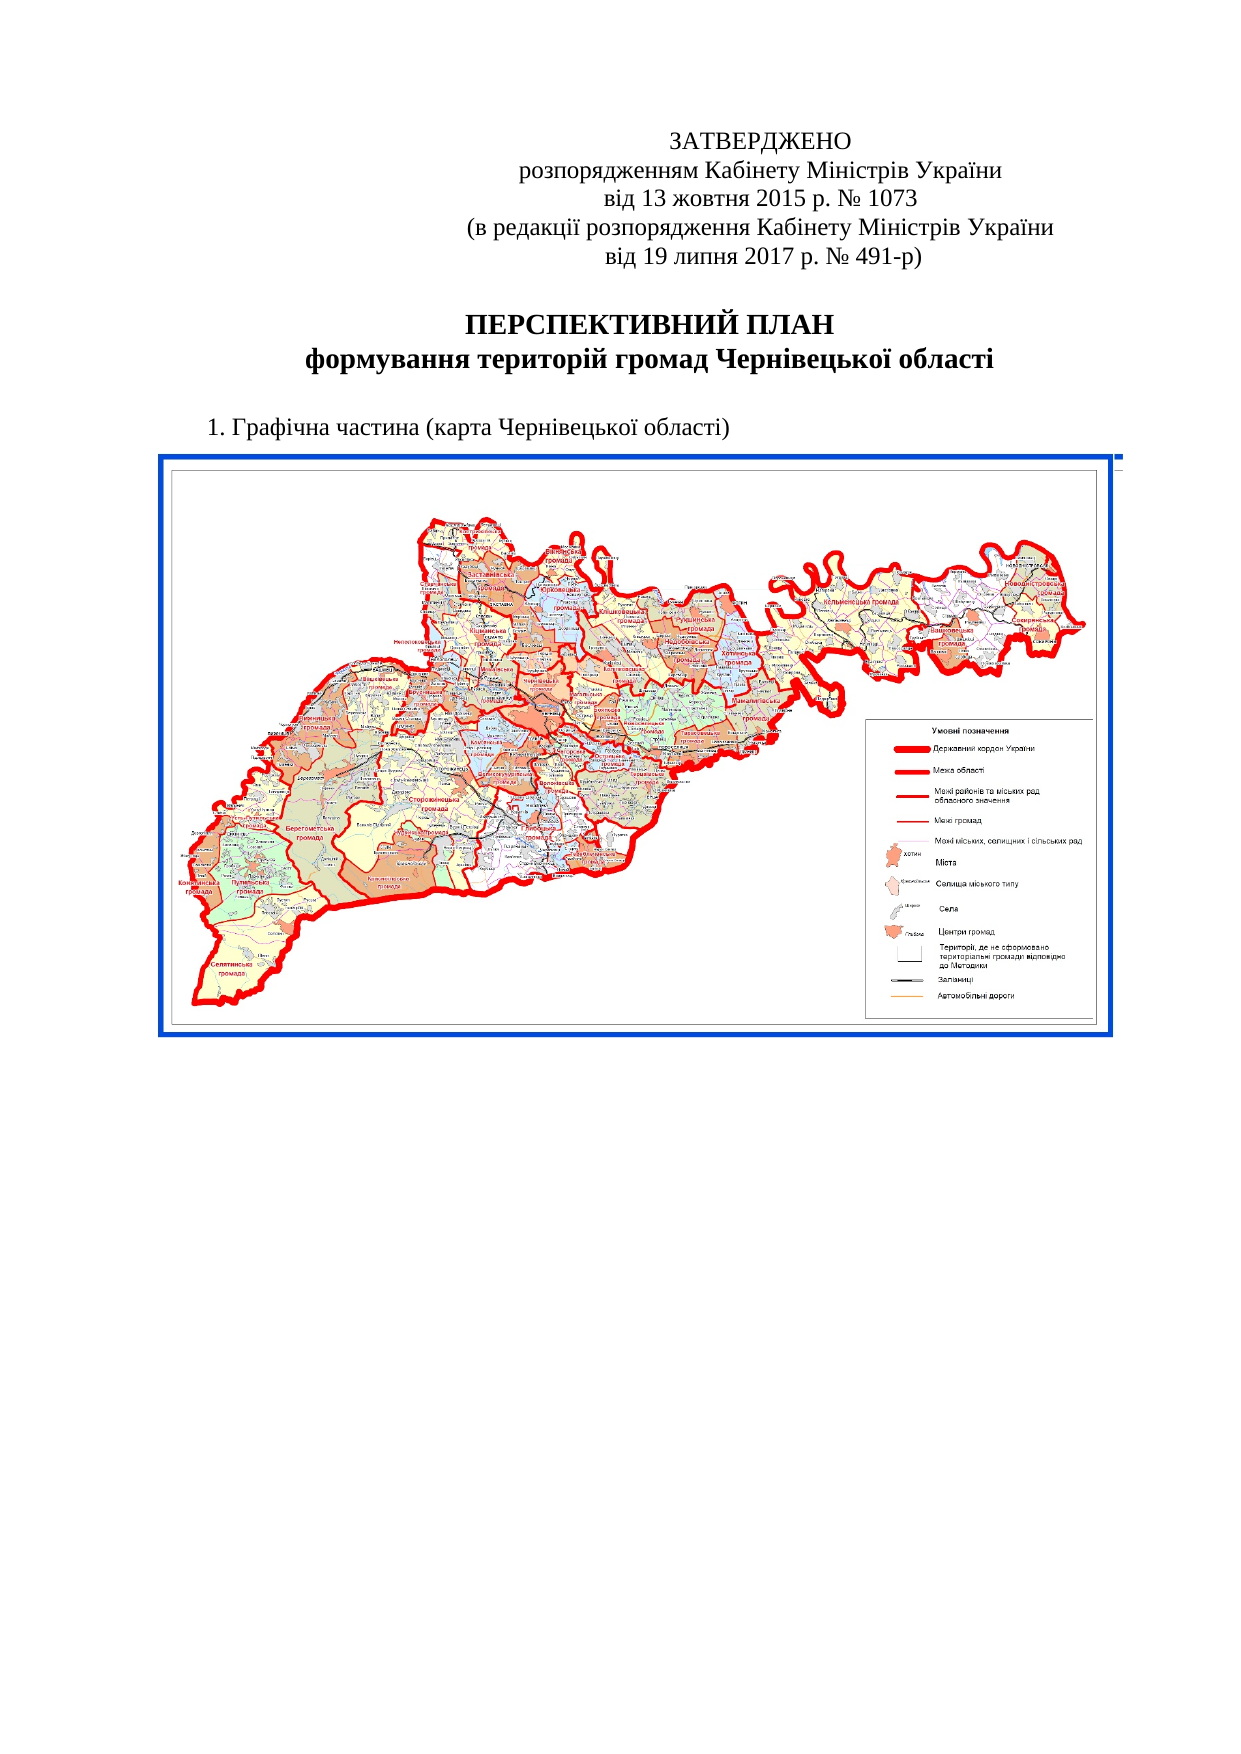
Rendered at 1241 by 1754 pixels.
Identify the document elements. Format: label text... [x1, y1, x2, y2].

picture [157, 453, 1142, 1038]
text ЗАТВЕРДЖЕНО розпорядженням Кабінету Міністрів України від 13 жовтня 2015 р. № 1073 (в редакції розпорядження Кабінету Міністрів України від 19 липня 2017 р. № 491-р) [369, 126, 1152, 270]
text 1. Графічна частина (карта Чернівецької області) [148, 412, 1152, 441]
text ПЕРСПЕКТИВНИЙ ПЛАН формування територій громад Чернівецької області [148, 307, 1152, 374]
